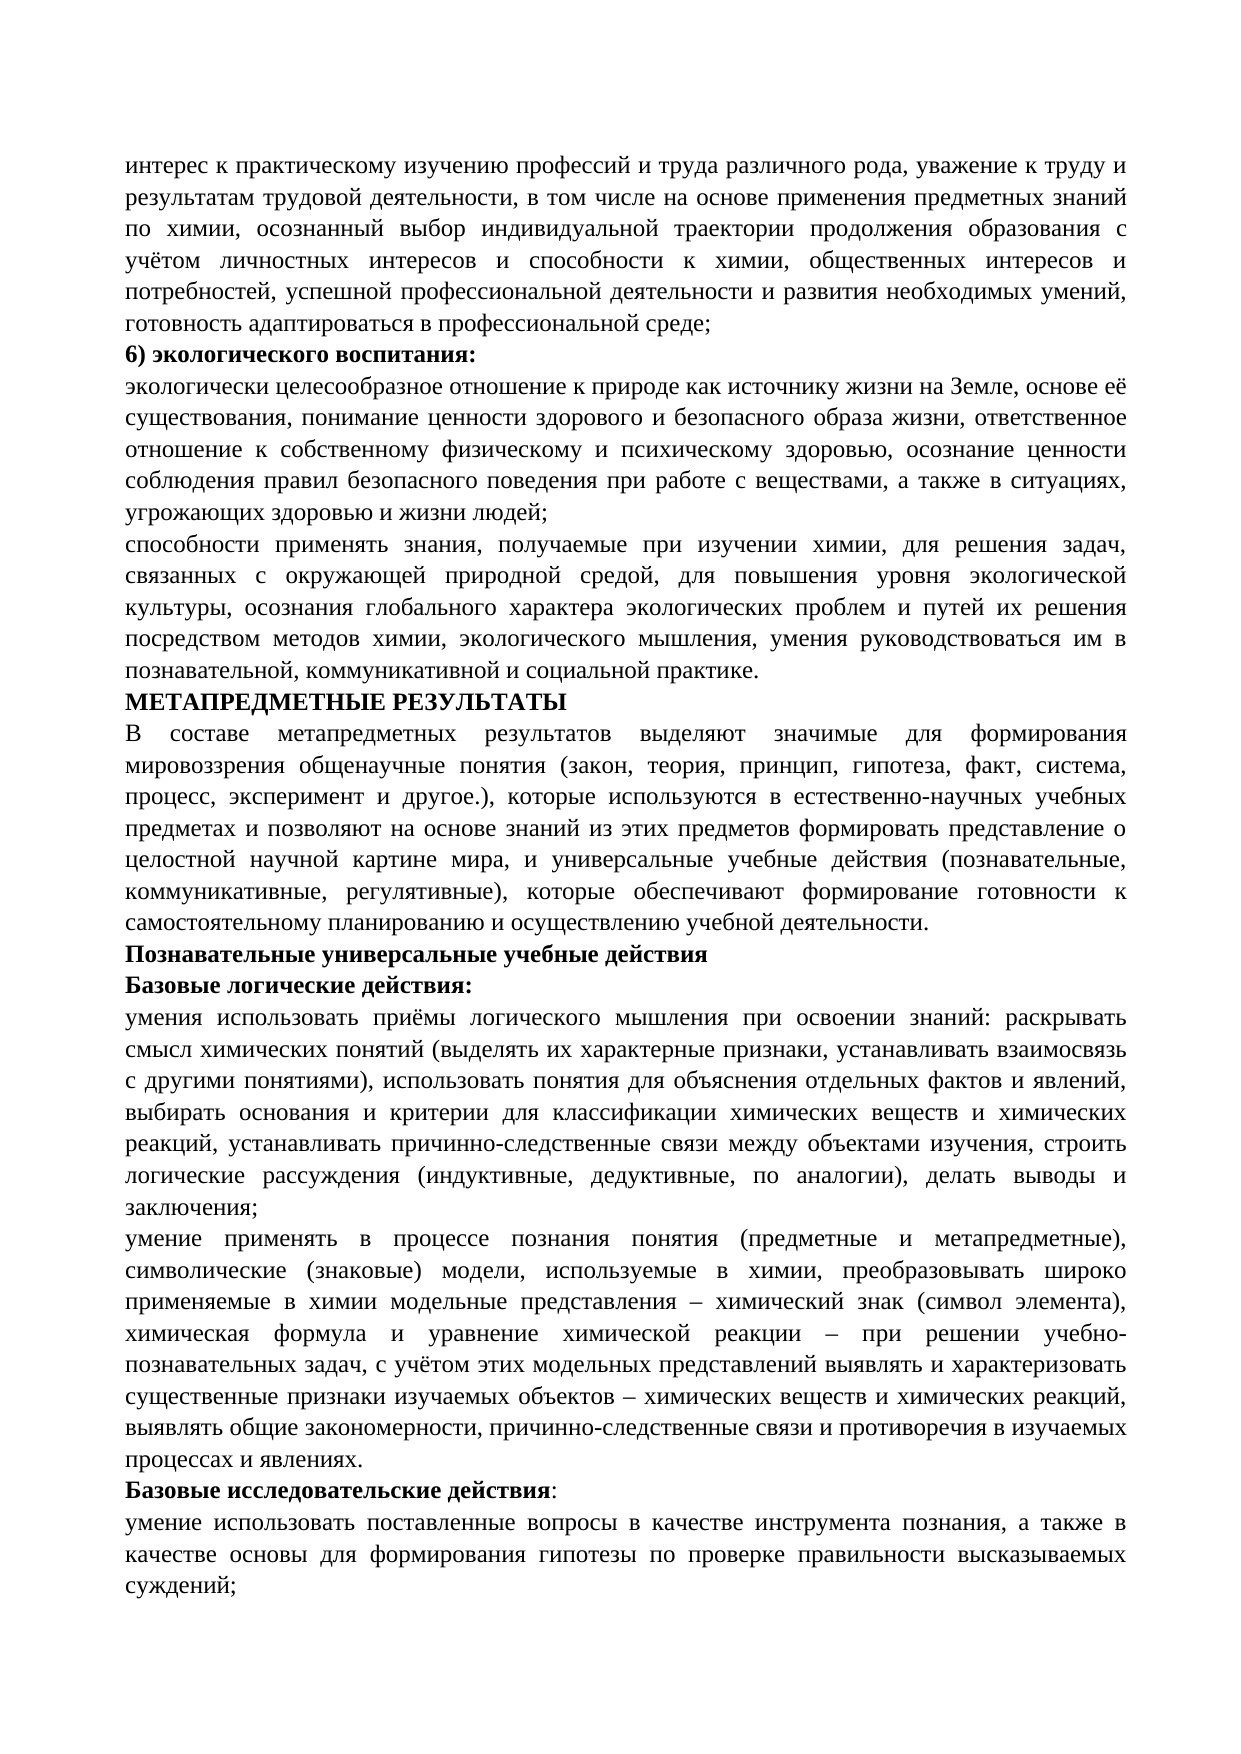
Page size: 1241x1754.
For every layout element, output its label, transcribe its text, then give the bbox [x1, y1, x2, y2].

text МЕТАПРЕДМЕТНЫЕ РЕЗУЛЬТАТЫ [125, 687, 1128, 715]
text интерес к практическому изучению профессий и труда различного рода, уважение к труду и результатам трудовой деятельности, в том числе на основе применения предметных знаний по химии, осознанный выбор индивидуальной траектории продолжения образования с учётом личностных интересов и способности к химии, общественных интересов и потребностей, успешной профессиональной деятельности и развития необходимых умений, готовность адаптироваться в профессиональной среде; [125, 150, 1128, 337]
text умение использовать поставленные вопросы в качестве инструмента познания, а также в качестве основы для формирования гипотезы по проверке правильности высказываемых суждений; [125, 1507, 1128, 1599]
text Базовые исследовательские действия: [125, 1476, 1128, 1504]
text способности применять знания, получаемые при изучении химии, для решения задач, связанных с окружающей природной средой, для повышения уровня экологической культуры, осознания глобального характера экологических проблем и путей их решения посредством методов химии, экологического мышления, умения руководствоваться им в познавательной, коммуникативной и социальной практике. [125, 529, 1128, 684]
text экологически целесообразное отношение к природе как источнику жизни на Земле, основе её существования, понимание ценности здорового и безопасного образа жизни, ответственное отношение к собственному физическому и психическому здоровью, осознание ценности соблюдения правил безопасного поведения при работе с веществами, а также в ситуациях, угрожающих здоровью и жизни людей; [125, 371, 1128, 526]
text Познавательные универсальные учебные действия [125, 939, 1128, 968]
text Базовые логические действия: [125, 971, 1128, 999]
text умение применять в процессе познания понятия (предметные и метапредметные), символические (знаковые) модели, используемые в химии, преобразовывать широко применяемые в химии модельные представления – химический знак (символ элемента), химическая формула и уравнение химической реакции – при решении учебно-познавательных задач, с учётом этих модельных представлений выявлять и характеризовать существенные признаки изучаемых объектов – химических веществ и химических реакций, выявлять общие закономерности, причинно-следственные связи и противоречия в изучаемых процессах и явлениях. [125, 1223, 1128, 1473]
text В составе метапредметных результатов выделяют значимые для формирования мировоззрения общенаучные понятия (закон, теория, принцип, гипотеза, факт, система, процесс, эксперимент и другое.), которые используются в естественно-научных учебных предметах и позволяют на основе знаний из этих предметов формировать представление о целостной научной картине мира, и универсальные учебные действия (познавательные, коммуникативные, регулятивные), которые обеспечивают формирование готовности к самостоятельному планированию и осуществлению учебной деятельности. [125, 718, 1128, 936]
text 6) экологического воспитания: [125, 339, 1128, 368]
text умения использовать приёмы логического мышления при освоении знаний: раскрывать смысл химических понятий (выделять их характерные признаки, устанавливать взаимосвязь с другими понятиями), использовать понятия для объяснения отдельных фактов и явлений, выбирать основания и критерии для классификации химических веществ и химических реакций, устанавливать причинно-следственные связи между объектами изучения, строить логические рассуждения (индуктивные, дедуктивные, по аналогии), делать выводы и заключения; [125, 1002, 1128, 1220]
